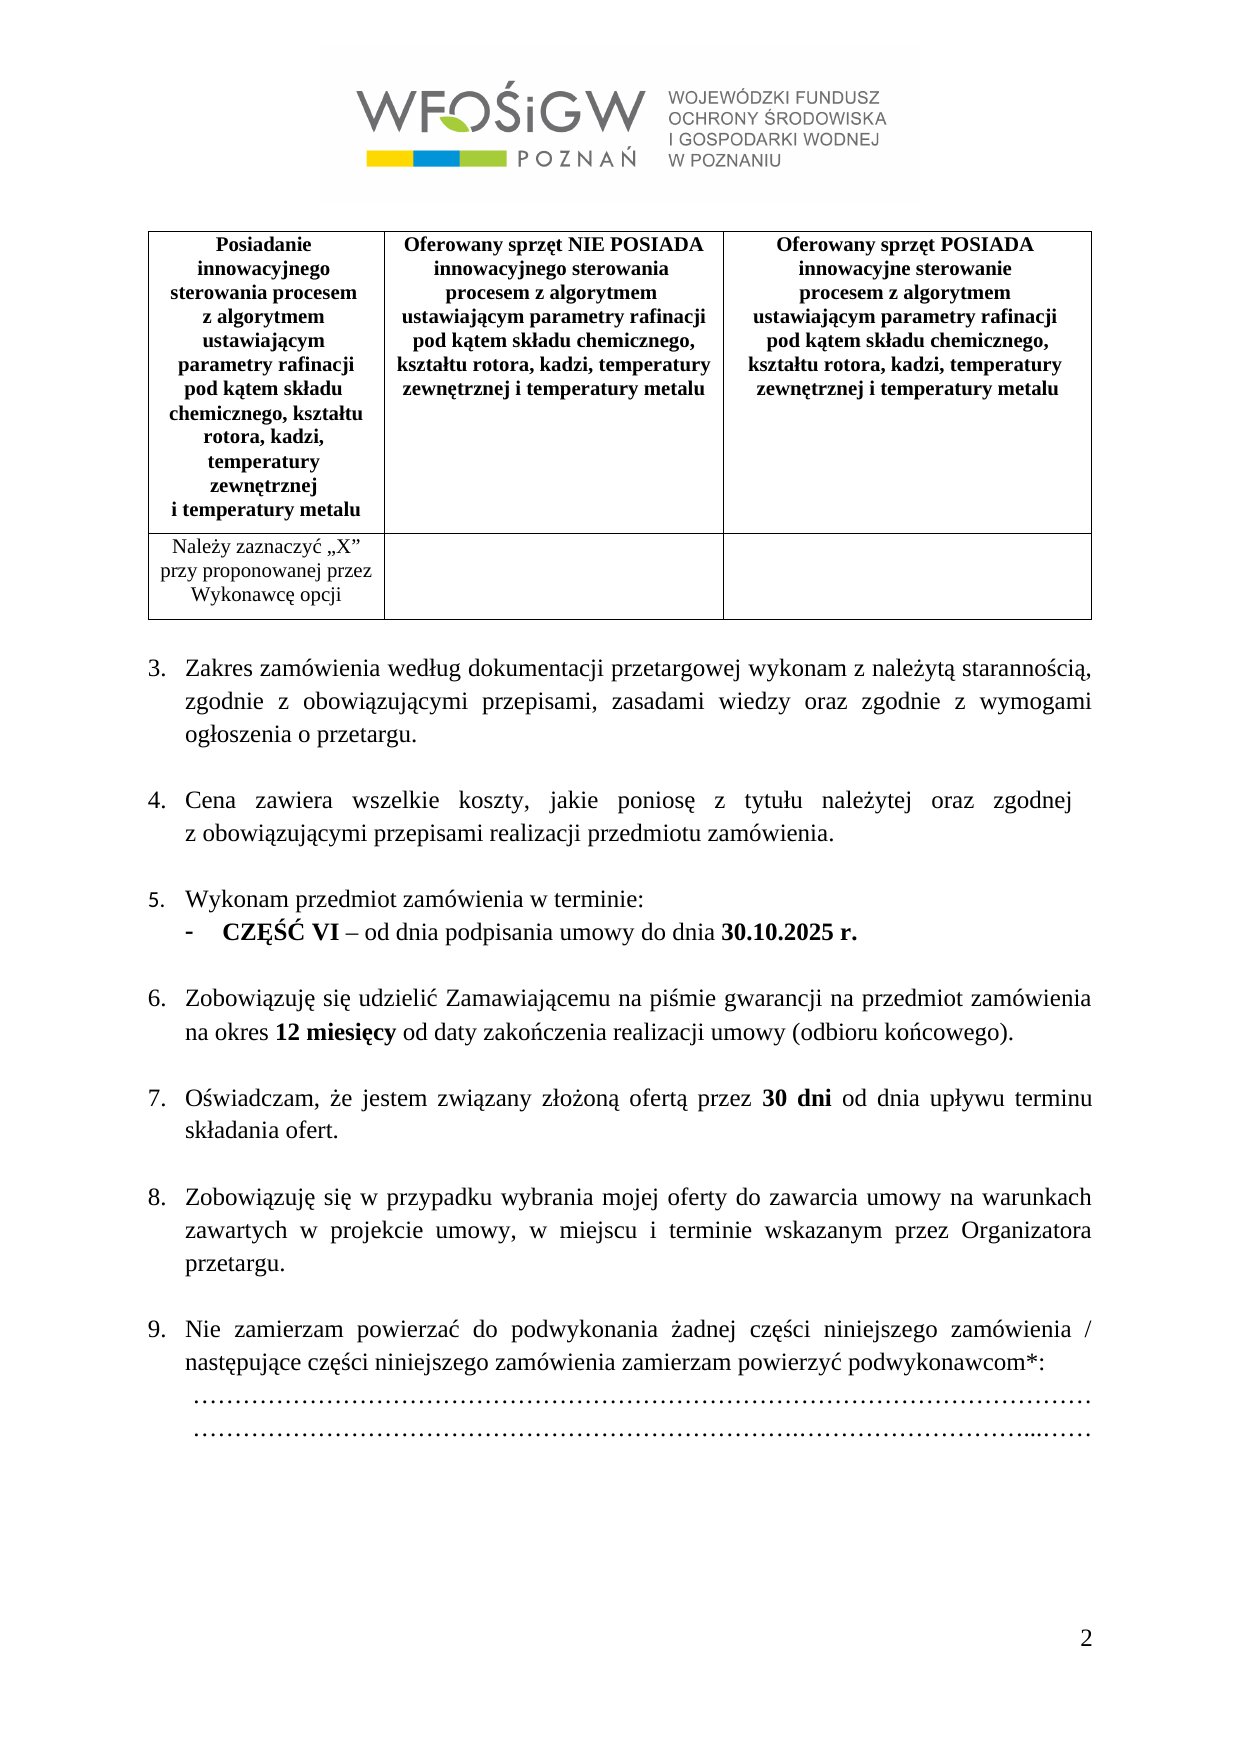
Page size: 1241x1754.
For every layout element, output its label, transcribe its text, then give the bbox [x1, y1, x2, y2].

table_cell [385, 534, 723, 619]
list Zobowiązuję się udzielić Zamawiającemu na piśmie gwarancji na przedmiot zamówienia na okres 12 miesięcy od daty zakończenia realizacji umowy (odbioru końcowego). [148, 983, 1093, 1045]
table_cell Należy zaznaczyć „X” przy proponowanej przez Wykonawcę opcji [149, 534, 384, 619]
list CZĘŚĆ VI – od dnia podpisania umowy do dnia 30.10.2025 r. [185, 917, 1093, 946]
table_header Oferowany sprzęt NIE POSIADA innowacyjnego sterowania procesem z algorytmem ustawiającym parametry rafinacji pod kątem składu chemicznego, kształtu rotora, kadzi, temperatury zewnętrznej i temperatury metalu [385, 232, 723, 533]
table_cell [724, 534, 1091, 619]
table_header Oferowany sprzęt POSIADA innowacyjne sterowanie procesem z algorytmem ustawiającym parametry rafinacji pod kątem składu chemicznego, kształtu rotora, kadzi, temperatury zewnętrznej i temperatury metalu [724, 232, 1091, 533]
list Cena zawiera wszelkie koszty, jakie poniosę z tytułu należytej oraz zgodnej z obowiązującymi przepisami realizacji przedmiotu zamówienia. [148, 785, 1093, 847]
picture [320, 44, 920, 203]
list Wykonam przedmiot zamówienia w terminie: [148, 884, 1093, 913]
text ……………………………………………………………………………………………………………………………………………………………….………………………...…… [192, 1380, 1093, 1442]
list Zakres zamówienia według dokumentacji przetargowej wykonam z należytą starannością, zgodnie z obowiązującymi przepisami, zasadami wiedzy oraz zgodnie z wymogami ogłoszenia o przetargu. [148, 653, 1093, 748]
list Oświadczam, że jestem związany złożoną ofertą przez 30 dni od dnia upływu terminu składania ofert. [148, 1083, 1093, 1144]
list Nie zamierzam powierzać do podwykonania żadnej części niniejszego zamówienia / następujące części niniejszego zamówienia zamierzam powierzyć podwykonawcom*: [148, 1314, 1093, 1376]
list Zobowiązuję się w przypadku wybrania mojej oferty do zawarcia umowy na warunkach zawartych w projekcie umowy, w miejscu i terminie wskazanym przez Organizatora przetargu. [148, 1182, 1093, 1276]
table_header Posiadanie innowacyjnego sterowania procesem z algorytmem ustawiającym parametry rafinacji pod kątem składu chemicznego, kształtu rotora, kadzi, temperatury zewnętrznej i temperatury metalu [149, 232, 384, 533]
